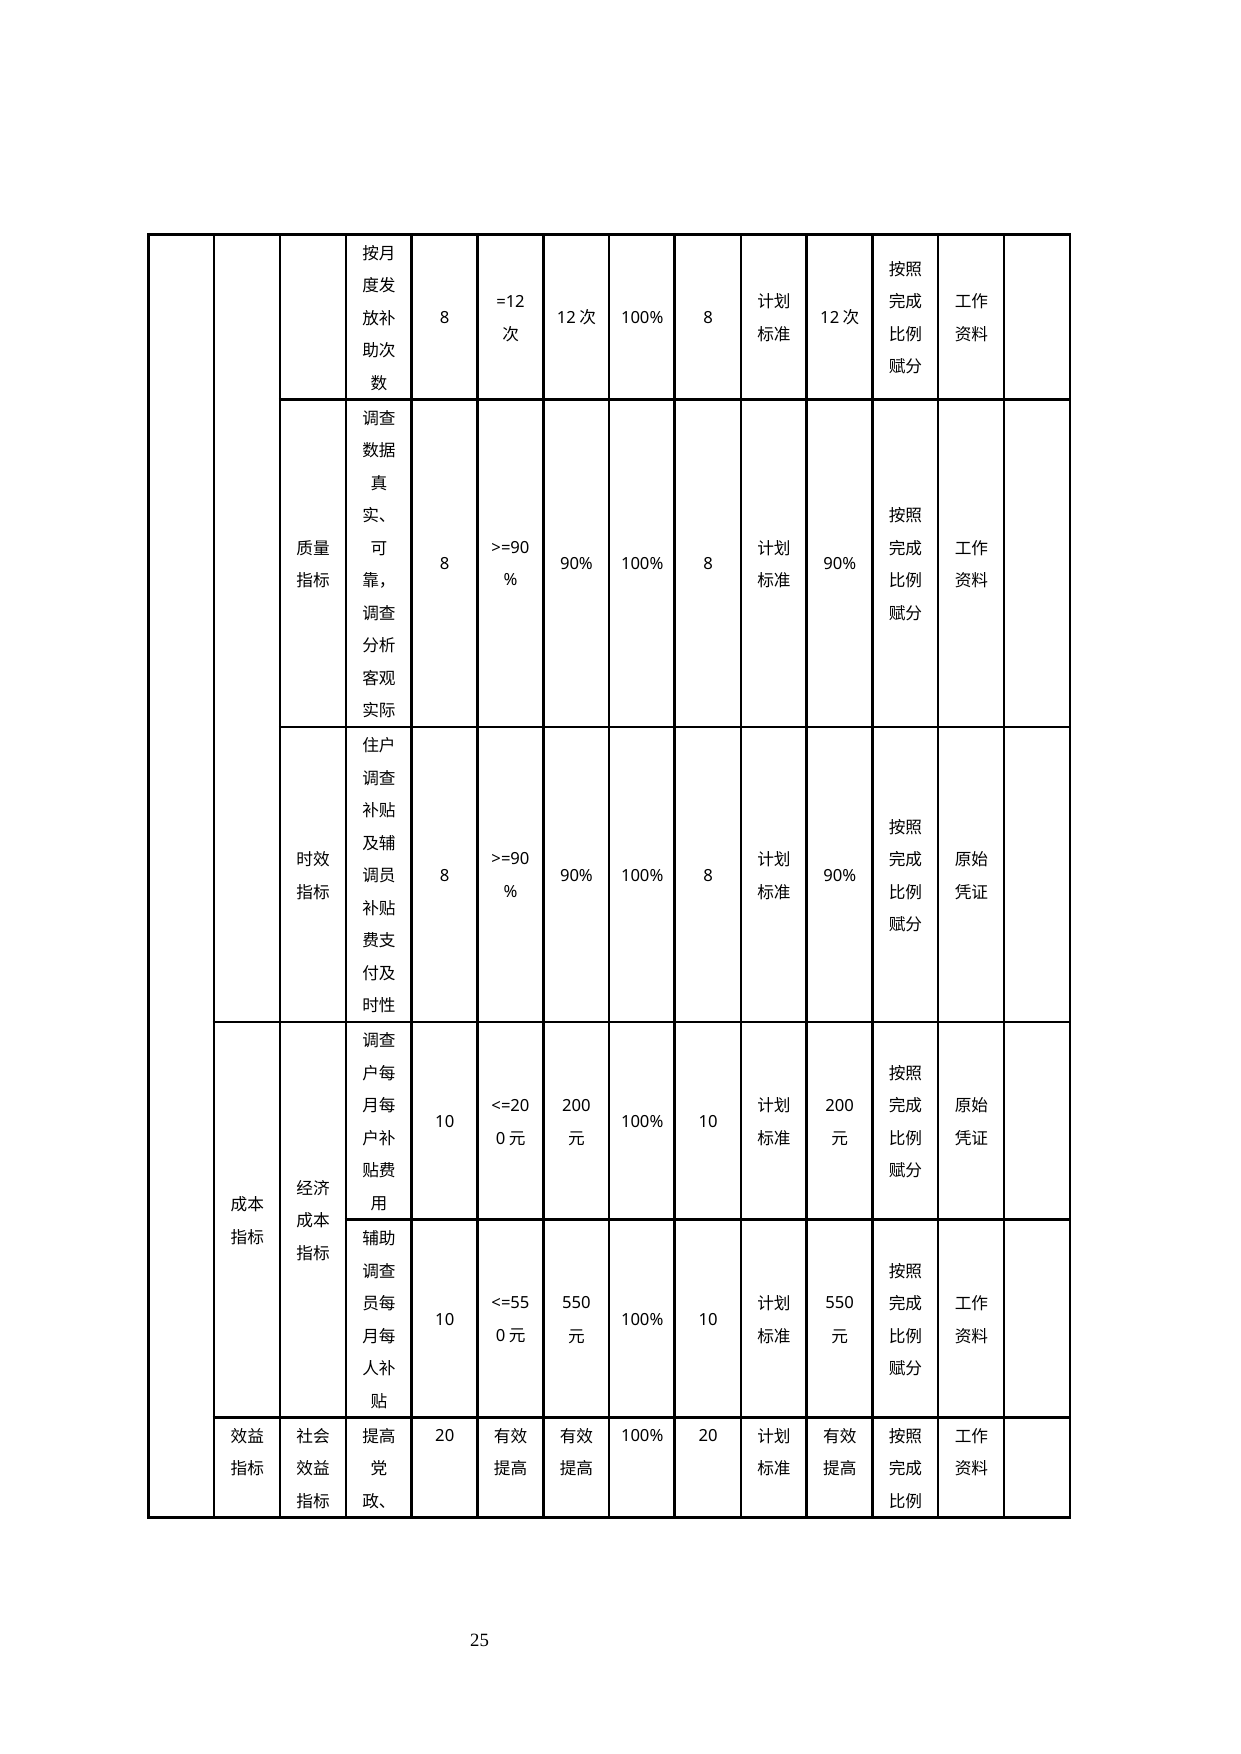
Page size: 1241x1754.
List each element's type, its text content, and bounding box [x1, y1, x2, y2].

table_cell 原始凭证 [939, 728, 1003, 1021]
table_cell 8 [676, 401, 740, 726]
table_cell <=550元 [479, 1221, 542, 1416]
table_cell 有效提高 [808, 1419, 871, 1516]
table_cell 工作资料 [939, 1419, 1003, 1516]
table_cell >=90% [479, 401, 542, 726]
table_cell 200元 [808, 1023, 871, 1218]
table_cell 按照完成比例赋分 [874, 236, 937, 398]
table_cell >=90% [479, 728, 542, 1021]
table_cell 10 [676, 1221, 740, 1416]
table_cell 调查数据真实、可靠，调查分析客观实际 [347, 401, 410, 726]
table_cell 时效指标 [281, 728, 345, 1021]
table_cell [1005, 728, 1069, 1021]
table_cell 90% [545, 401, 608, 726]
table_cell 计划标准 [742, 1419, 805, 1516]
table_cell 按照完成比例赋分 [874, 1419, 937, 1516]
table_cell 按照完成比例赋分 [874, 401, 937, 726]
table_cell 辅助调查员每月每人补贴 [347, 1221, 410, 1416]
table_cell 计划标准 [742, 1221, 805, 1416]
table_cell 90% [545, 728, 608, 1021]
table_cell 效益指标 [215, 1419, 279, 1516]
table_cell 计划标准 [742, 236, 805, 398]
table_cell 90% [808, 401, 871, 726]
table_cell 100% [610, 1419, 673, 1516]
table_cell 100% [610, 236, 673, 398]
table_cell =12次 [479, 236, 542, 398]
table_cell 计划标准 [742, 1023, 805, 1218]
table_cell 100% [610, 1023, 673, 1218]
table_cell 工作资料 [939, 401, 1003, 726]
table_cell 20 [676, 1419, 740, 1516]
table_cell [1005, 1419, 1069, 1516]
table_cell 12次 [808, 236, 871, 398]
table_cell 质量指标 [281, 401, 345, 726]
table_cell 工作资料 [939, 1221, 1003, 1416]
table_cell 8 [676, 728, 740, 1021]
table_cell <=200元 [479, 1023, 542, 1218]
table_cell 有效提高 [545, 1419, 608, 1516]
table_cell 住户调查补贴及辅调员补贴费支付及时性 [347, 728, 410, 1021]
table_cell 按照完成比例赋分 [874, 1023, 937, 1218]
table_cell 经济成本指标 [281, 1023, 345, 1416]
table_cell 调查户每月每户补贴费用 [347, 1023, 410, 1218]
table_cell 按照完成比例赋分 [874, 728, 937, 1021]
table_cell [1005, 1023, 1069, 1218]
table_cell 8 [676, 236, 740, 398]
table_cell 100% [610, 728, 673, 1021]
table_cell 12次 [545, 236, 608, 398]
table_cell 计划标准 [742, 401, 805, 726]
table_cell 10 [413, 1221, 476, 1416]
table_cell [1005, 1221, 1069, 1416]
table_cell 提高党政、人大、政协机关和部门的认可度 [347, 1419, 410, 1516]
table_cell 有效提高 [479, 1419, 542, 1516]
table_cell 8 [413, 401, 476, 726]
table_cell 10 [413, 1023, 476, 1218]
table_cell 社会效益指标 [281, 1419, 345, 1516]
table_cell 10 [676, 1023, 740, 1218]
table_cell 100% [610, 401, 673, 726]
table_cell 工作资料 [939, 236, 1003, 398]
table_cell 20 [413, 1419, 476, 1516]
table_cell 成本指标 [215, 1023, 279, 1416]
table_cell 550元 [545, 1221, 608, 1416]
table_cell 原始凭证 [939, 1023, 1003, 1218]
table_cell 200元 [545, 1023, 608, 1218]
table_cell 8 [413, 236, 476, 398]
table_cell 按月度发放补助次数 [347, 236, 410, 398]
table_cell [1005, 401, 1069, 726]
table_cell 8 [413, 728, 476, 1021]
table_cell 100% [610, 1221, 673, 1416]
table_cell 计划标准 [742, 728, 805, 1021]
table_cell 按照完成比例赋分 [874, 1221, 937, 1416]
table_cell 90% [808, 728, 871, 1021]
table_cell [1005, 236, 1069, 398]
table_cell 550元 [808, 1221, 871, 1416]
